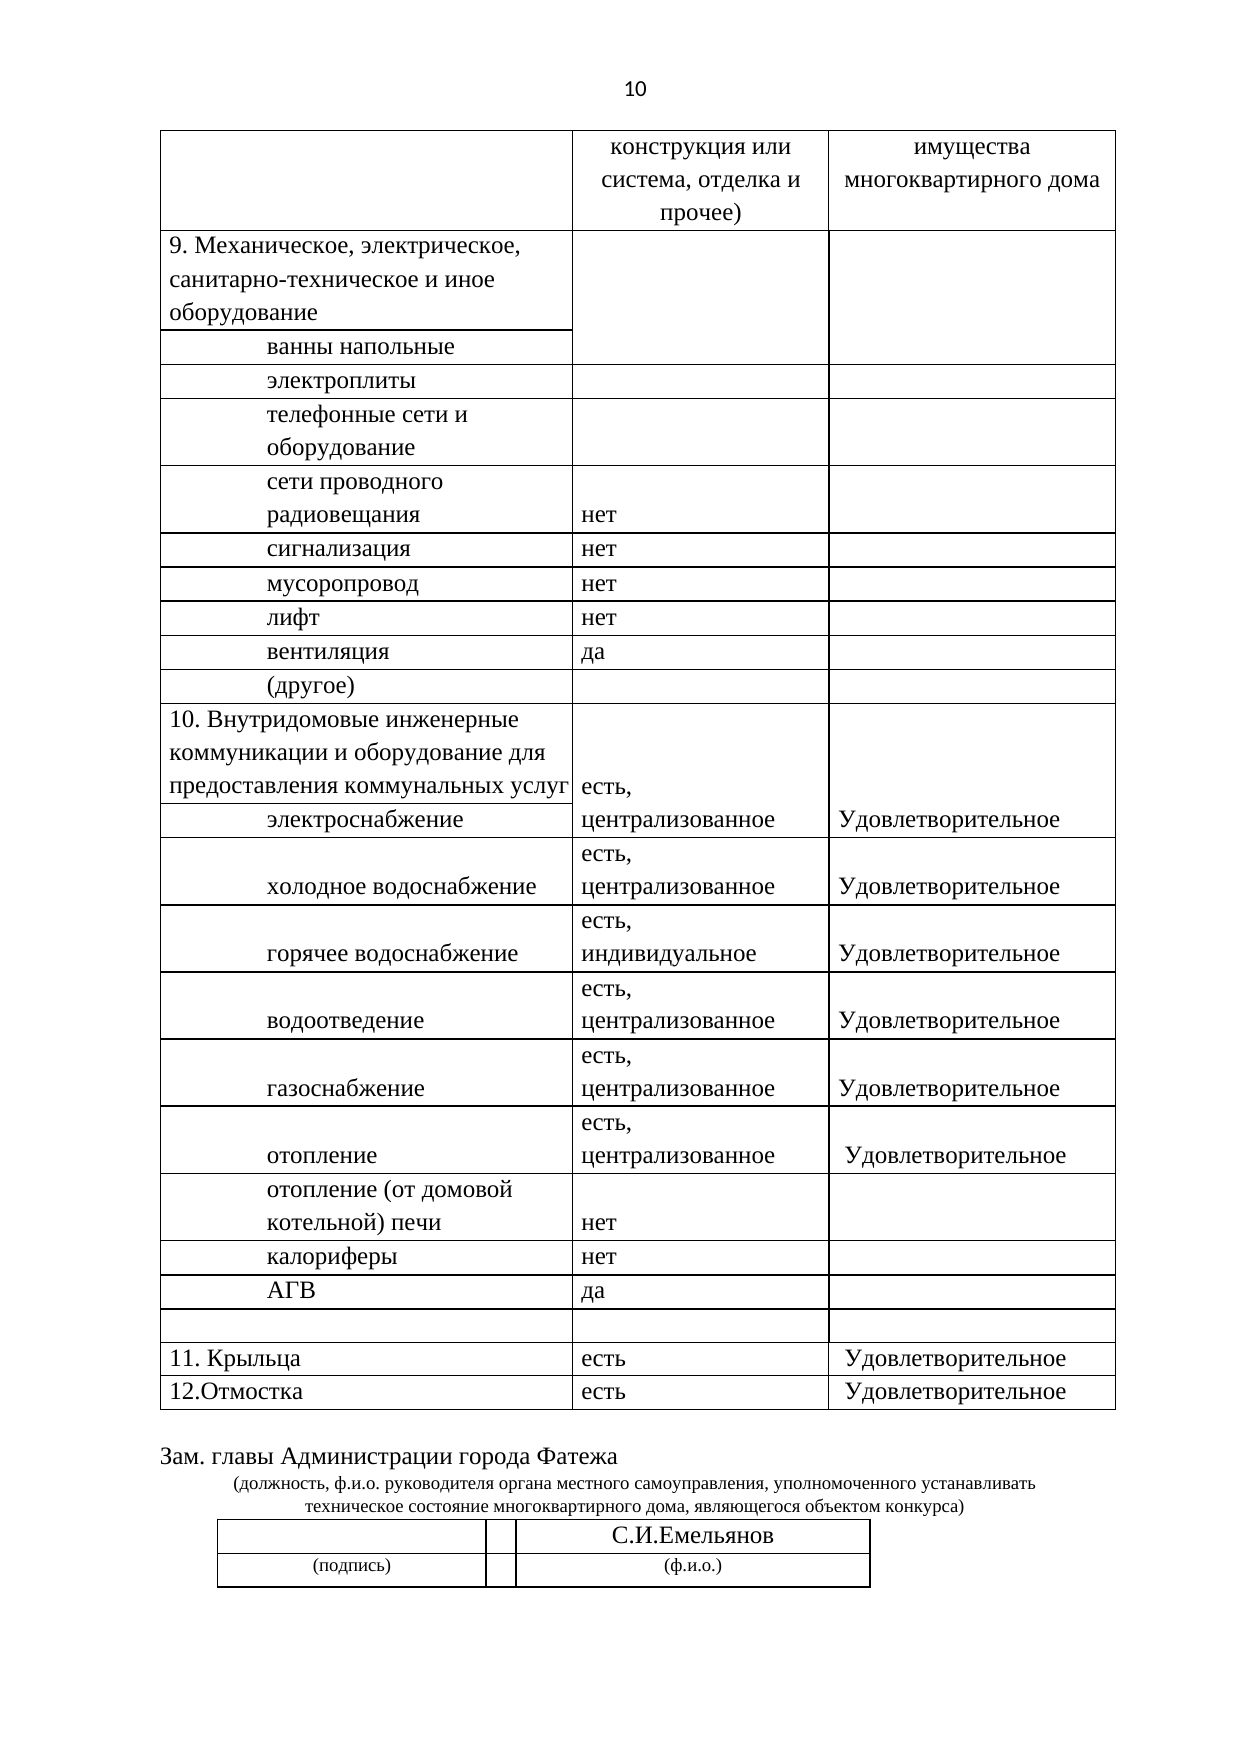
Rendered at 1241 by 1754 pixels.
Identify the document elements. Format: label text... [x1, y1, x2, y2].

table_cell [487, 1554, 515, 1586]
table_cell [830, 670, 1115, 703]
table_cell [573, 399, 828, 465]
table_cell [161, 131, 572, 229]
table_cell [573, 131, 828, 229]
table_cell [830, 568, 1115, 600]
table_cell нет [573, 568, 828, 600]
table_cell есть [573, 1343, 828, 1375]
table_cell [830, 365, 1115, 398]
table_cell [830, 1276, 1115, 1308]
table_cell Удовлетворительное [830, 906, 1115, 971]
table_cell Удовлетворительное [829, 1376, 1115, 1409]
table_cell (другое) [161, 670, 572, 703]
table_cell Удовлетворительное [830, 704, 1115, 837]
table_cell [573, 231, 828, 363]
table_cell сигнализация [161, 534, 572, 566]
table_cell нет [573, 1241, 828, 1274]
table_cell есть, индивидуальное [573, 906, 828, 971]
table_cell ванны напольные [161, 331, 572, 363]
table_cell есть, централизованное [573, 704, 828, 837]
table_cell калориферы [161, 1241, 572, 1274]
table_cell Удовлетворительное [830, 838, 1115, 904]
table_cell есть, централизованное [573, 1040, 828, 1105]
table_cell да [573, 1276, 828, 1308]
table_cell (ф.и.о.) [517, 1554, 869, 1586]
table_cell Удовлетворительное [830, 973, 1115, 1038]
table_cell [573, 670, 828, 703]
table_cell отопление (от домовой котельной) печи [161, 1174, 572, 1240]
table_cell телефонные сети и оборудование [161, 399, 572, 465]
table_cell [830, 231, 1115, 363]
table_cell [830, 466, 1115, 532]
table_cell нет [573, 602, 828, 634]
table_cell Удовлетворительное [830, 1040, 1115, 1105]
table_header [487, 1520, 515, 1553]
table_cell (подпись) [218, 1554, 485, 1586]
table_cell 11. Крыльца [161, 1343, 572, 1375]
table_cell Удовлетворительное [829, 1343, 1115, 1375]
text Зам. главы Администрации города Фатежа [159, 1441, 1110, 1470]
table_cell Удовлетворительное [830, 1107, 1115, 1173]
table_cell [573, 1310, 828, 1342]
table_cell вентиляция [161, 636, 572, 669]
table_cell [830, 399, 1115, 465]
table_cell электроплиты [161, 365, 572, 398]
table_cell АГВ [161, 1276, 572, 1308]
table_cell сети проводного радиовещания [161, 466, 572, 532]
table_header [218, 1520, 485, 1553]
table_cell отопление [161, 1107, 572, 1173]
table_cell да [573, 636, 828, 669]
table_cell [830, 636, 1115, 669]
table_cell лифт [161, 602, 572, 634]
table_cell [161, 1310, 572, 1342]
table_cell электроснабжение [161, 804, 572, 837]
table_cell есть, централизованное [573, 973, 828, 1038]
table_cell есть, централизованное [573, 838, 828, 904]
table_cell [830, 1310, 1115, 1342]
table_cell 10. Внутридомовые инженерные коммуникации и оборудование для предоставления коммунальных услуг [161, 704, 572, 802]
table_cell 12.Отмостка [161, 1376, 572, 1409]
table_cell [573, 365, 828, 398]
table_cell есть [573, 1376, 828, 1409]
table_cell есть, централизованное [573, 1107, 828, 1173]
table_cell [830, 534, 1115, 566]
table_cell горячее водоснабжение [161, 906, 572, 971]
table_cell [830, 602, 1115, 634]
table_cell мусоропровод [161, 568, 572, 600]
table_cell газоснабжение [161, 1040, 572, 1105]
table_cell нет [573, 466, 828, 532]
table_cell 9. Механическое, электрическое, санитарно-техническое и иное оборудование [161, 231, 572, 329]
table_cell [830, 1241, 1115, 1274]
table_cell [829, 131, 1115, 229]
text (должность, ф.и.о. руководителя органа местного самоуправления, уполномоченного устанавливать [159, 1472, 1110, 1493]
table_header С.И.Емельянов [517, 1520, 869, 1553]
table_cell [830, 1174, 1115, 1240]
text техническое состояние многоквартирного дома, являющегося объектом конкурса) [159, 1495, 1110, 1517]
table_cell нет [573, 534, 828, 566]
table_cell водоотведение [161, 973, 572, 1038]
table_cell холодное водоснабжение [161, 838, 572, 904]
table_cell нет [573, 1174, 828, 1240]
